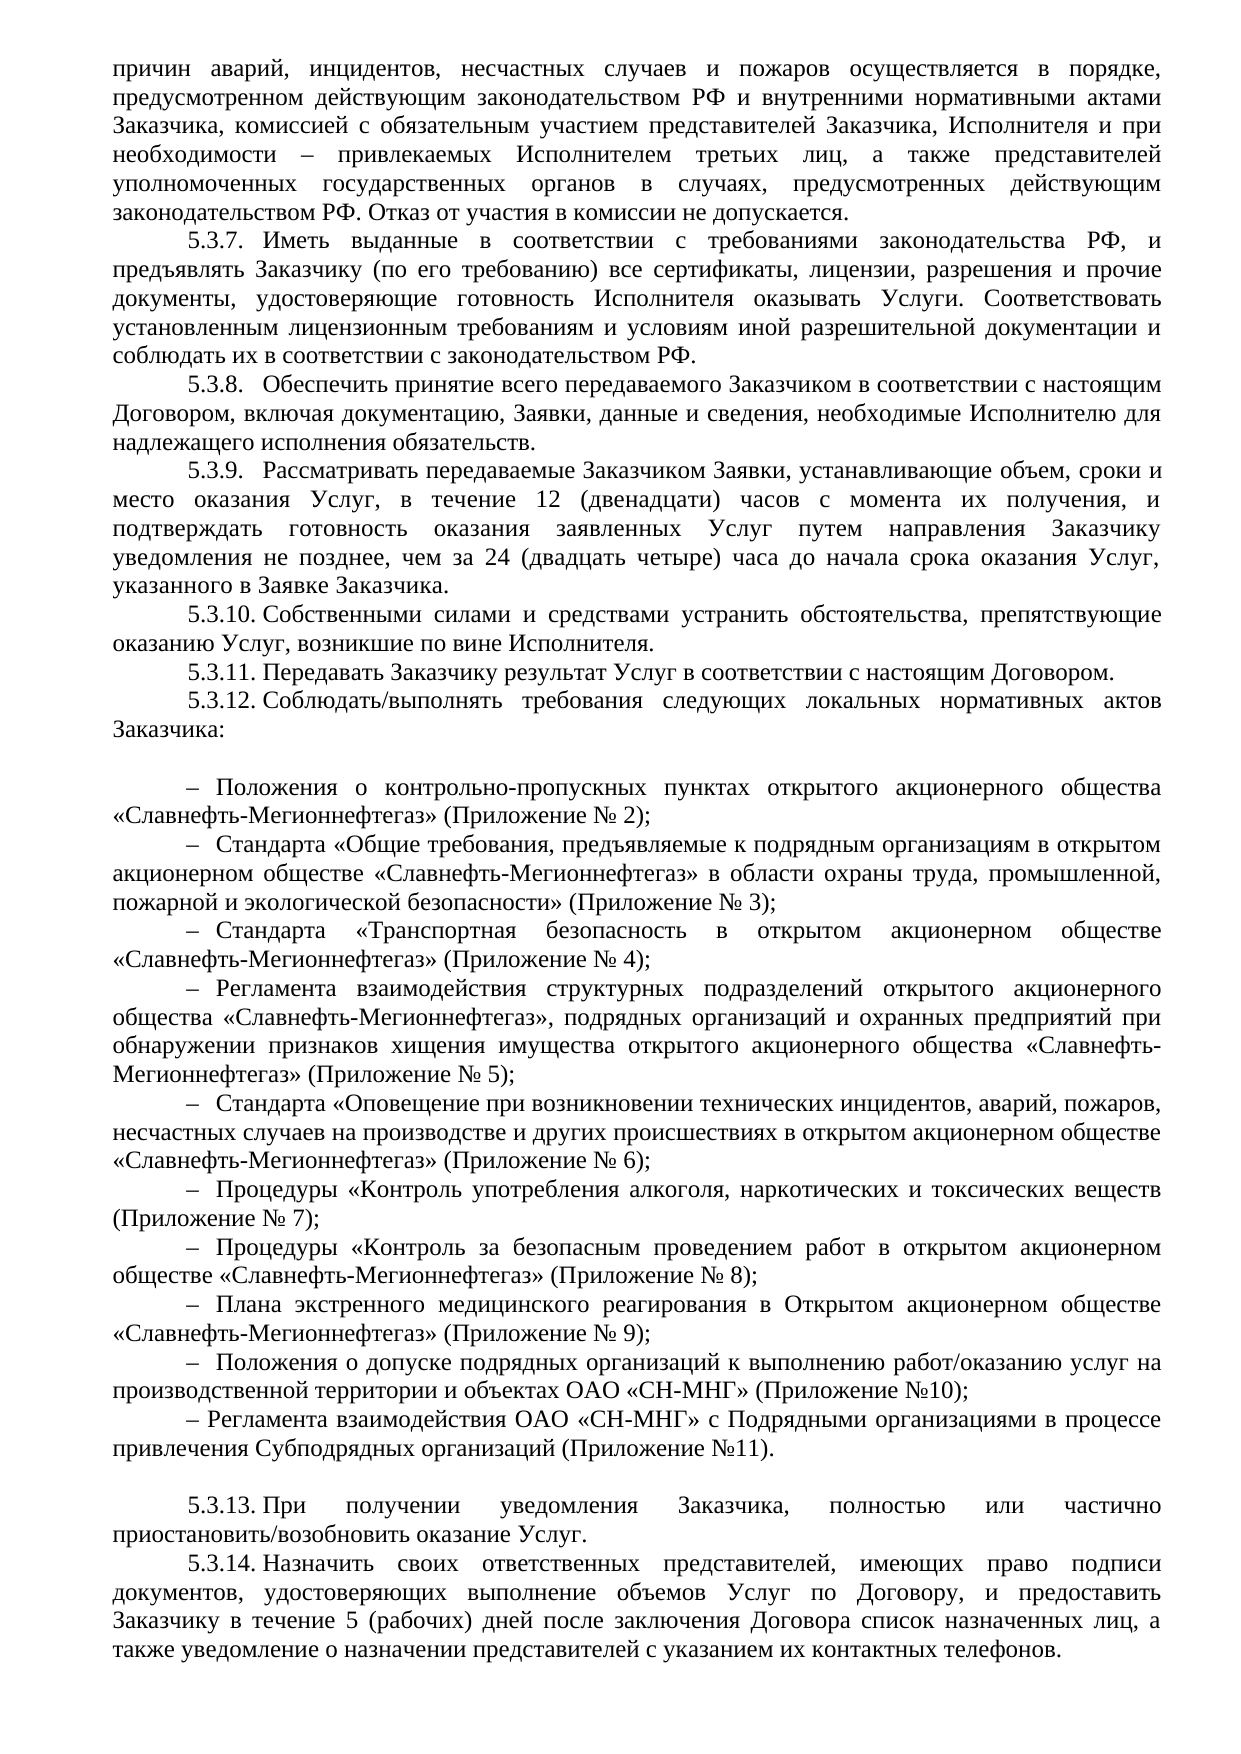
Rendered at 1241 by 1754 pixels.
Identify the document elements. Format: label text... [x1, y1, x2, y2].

list Передавать Заказчику результат Услуг в соответствии с настоящим Договором. [112, 657, 1162, 686]
list Стандарта «Транспортная безопасность в открытом акционерном обществе «Славнефть-Мегионнефтегаз» (Приложение № 4); [112, 916, 1162, 973]
list Назначить своих ответственных представителей, имеющих право подписи документов, удостоверяющих выполнение объемов Услуг по Договору, и предоставить Заказчику в течение 5 (рабочих) дней после заключения Договора список назначенных лиц, а также уведомление о назначении представителей с указанием их контактных телефонов. [112, 1548, 1162, 1663]
list При получении уведомления Заказчика, полностью или частично приостановить/возобновить оказание Услуг. [112, 1491, 1162, 1548]
list Соблюдать/выполнять требования следующих локальных нормативных актов Заказчика: [112, 686, 1162, 743]
list Обеспечить принятие всего передаваемого Заказчиком в соответствии с настоящим Договором, включая документацию, Заявки, данные и сведения, необходимые Исполнителю для надлежащего исполнения обязательств. [112, 369, 1162, 456]
list Собственными силами и средствами устранить обстоятельства, препятствующие оказанию Услуг, возникшие по вине Исполнителя. [112, 599, 1162, 657]
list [112, 53, 1162, 226]
list Процедуры «Контроль за безопасным проведением работ в открытом акционерном обществе «Славнефть-Мегионнефтегаз» (Приложение № 8); [112, 1232, 1162, 1289]
text – Регламента взаимодействия ОАО «СН-МНГ» с Подрядными организациями в процессе привлечения Субподрядных организаций (Приложение №11). [112, 1404, 1162, 1462]
list Положения о контрольно-пропускных пунктах открытого акционерного общества «Славнефть-Мегионнефтегаз» (Приложение № 2); [112, 772, 1162, 829]
list Стандарта «Оповещение при возникновении технических инцидентов, аварий, пожаров, несчастных случаев на производстве и других происшествиях в открытом акционерном обществе «Славнефть-Мегионнефтегаз» (Приложение № 6); [112, 1088, 1162, 1174]
list Процедуры «Контроль употребления алкоголя, наркотических и токсических веществ (Приложение № 7); [112, 1174, 1162, 1232]
list Положения о допуске подрядных организаций к выполнению работ/оказанию услуг на производственной территории и объектах ОАО «СН-МНГ» (Приложение №10); [112, 1347, 1162, 1404]
list Иметь выданные в соответствии с требованиями законодательства РФ, и предъявлять Заказчику (по его требованию) все сертификаты, лицензии, разрешения и прочие документы, удостоверяющие готовность Исполнителя оказывать Услуги. Соответствовать установленным лицензионным требованиям и условиям иной разрешительной документации и соблюдать их в соответствии с законодательством РФ. [112, 226, 1162, 369]
list Стандарта «Общие требования, предъявляемые к подрядным организациям в открытом акционерном обществе «Славнефть-Мегионнефтегаз» в области охраны труда, промышленной, пожарной и экологической безопасности» (Приложение № 3); [112, 829, 1162, 916]
list Регламента взаимодействия структурных подразделений открытого акционерного общества «Славнефть-Мегионнефтегаз», подрядных организаций и охранных предприятий при обнаружении признаков хищения имущества открытого акционерного общества «Славнефть-Мегионнефтегаз» (Приложение № 5); [112, 973, 1162, 1088]
list Плана экстренного медицинского реагирования в Открытом акционерном обществе «Славнефть-Мегионнефтегаз» (Приложение № 9); [112, 1289, 1162, 1347]
list Рассматривать передаваемые Заказчиком Заявки, устанавливающие объем, сроки и место оказания Услуг, в течение 12 (двенадцати) часов с момента их получения, и подтверждать готовность оказания заявленных Услуг путем направления Заказчику уведомления не позднее, чем за 24 (двадцать четыре) часа до начала срока оказания Услуг, указанного в Заявке Заказчика. [112, 456, 1162, 599]
